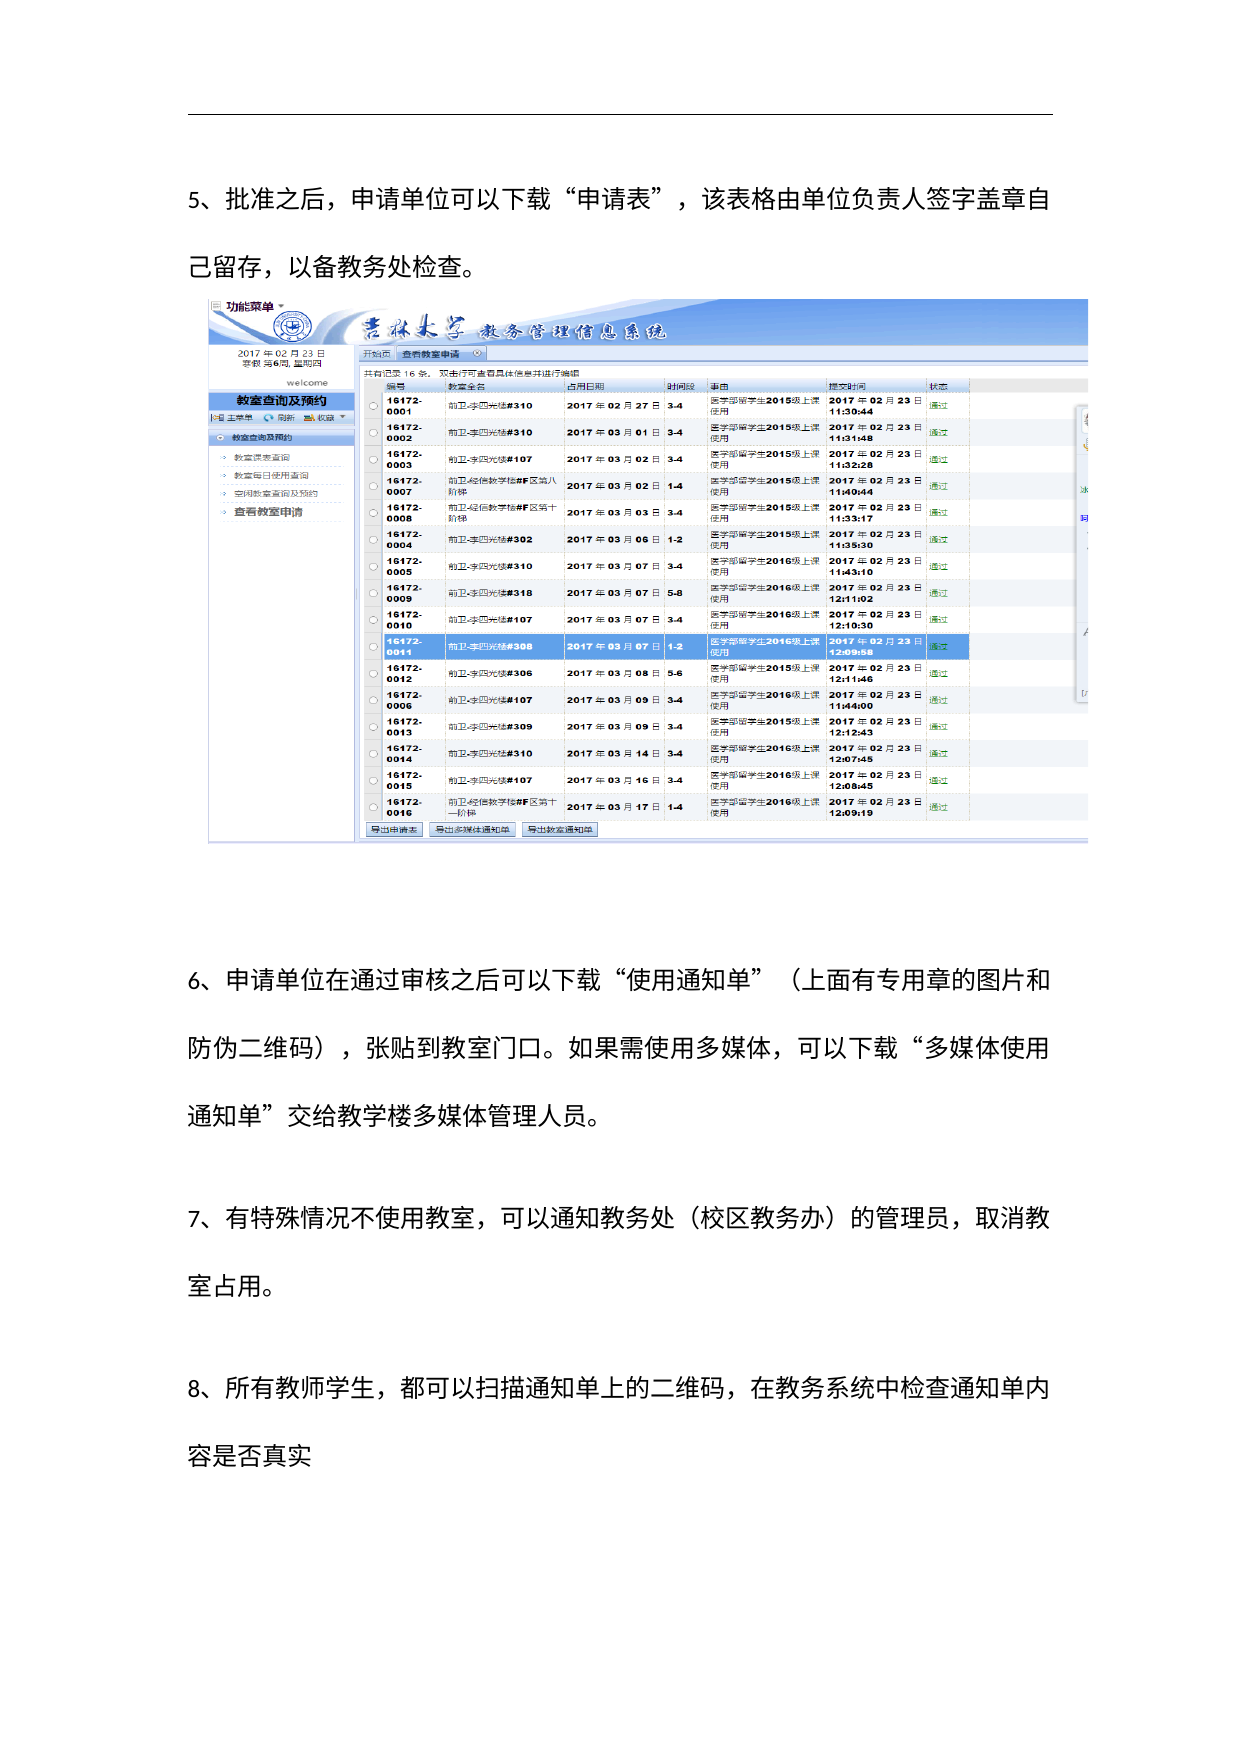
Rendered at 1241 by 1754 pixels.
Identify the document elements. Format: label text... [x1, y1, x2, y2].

text 7、有特殊情况不使用教室，可以通知教务处（校区教务办）的管理员，取消教室占用。 [187, 1183, 1053, 1318]
picture [208, 299, 1089, 844]
text 8、所有教师学生，都可以扫描通知单上的二维码，在教务系统中检查通知单内容是否真实 [187, 1352, 1053, 1488]
text 6、申请单位在通过审核之后可以下载“使用通知单”（上面有专用章的图片和防伪二维码），张贴到教室门口。如果需使用多媒体，可以下载“多媒体使用通知单”交给教学楼多媒体管理人员。 [187, 945, 1053, 1149]
list 5、批准之后，申请单位可以下载“申请表”，该表格由单位负责人签字盖章自己留存，以备教务处检查。 [187, 164, 1053, 300]
